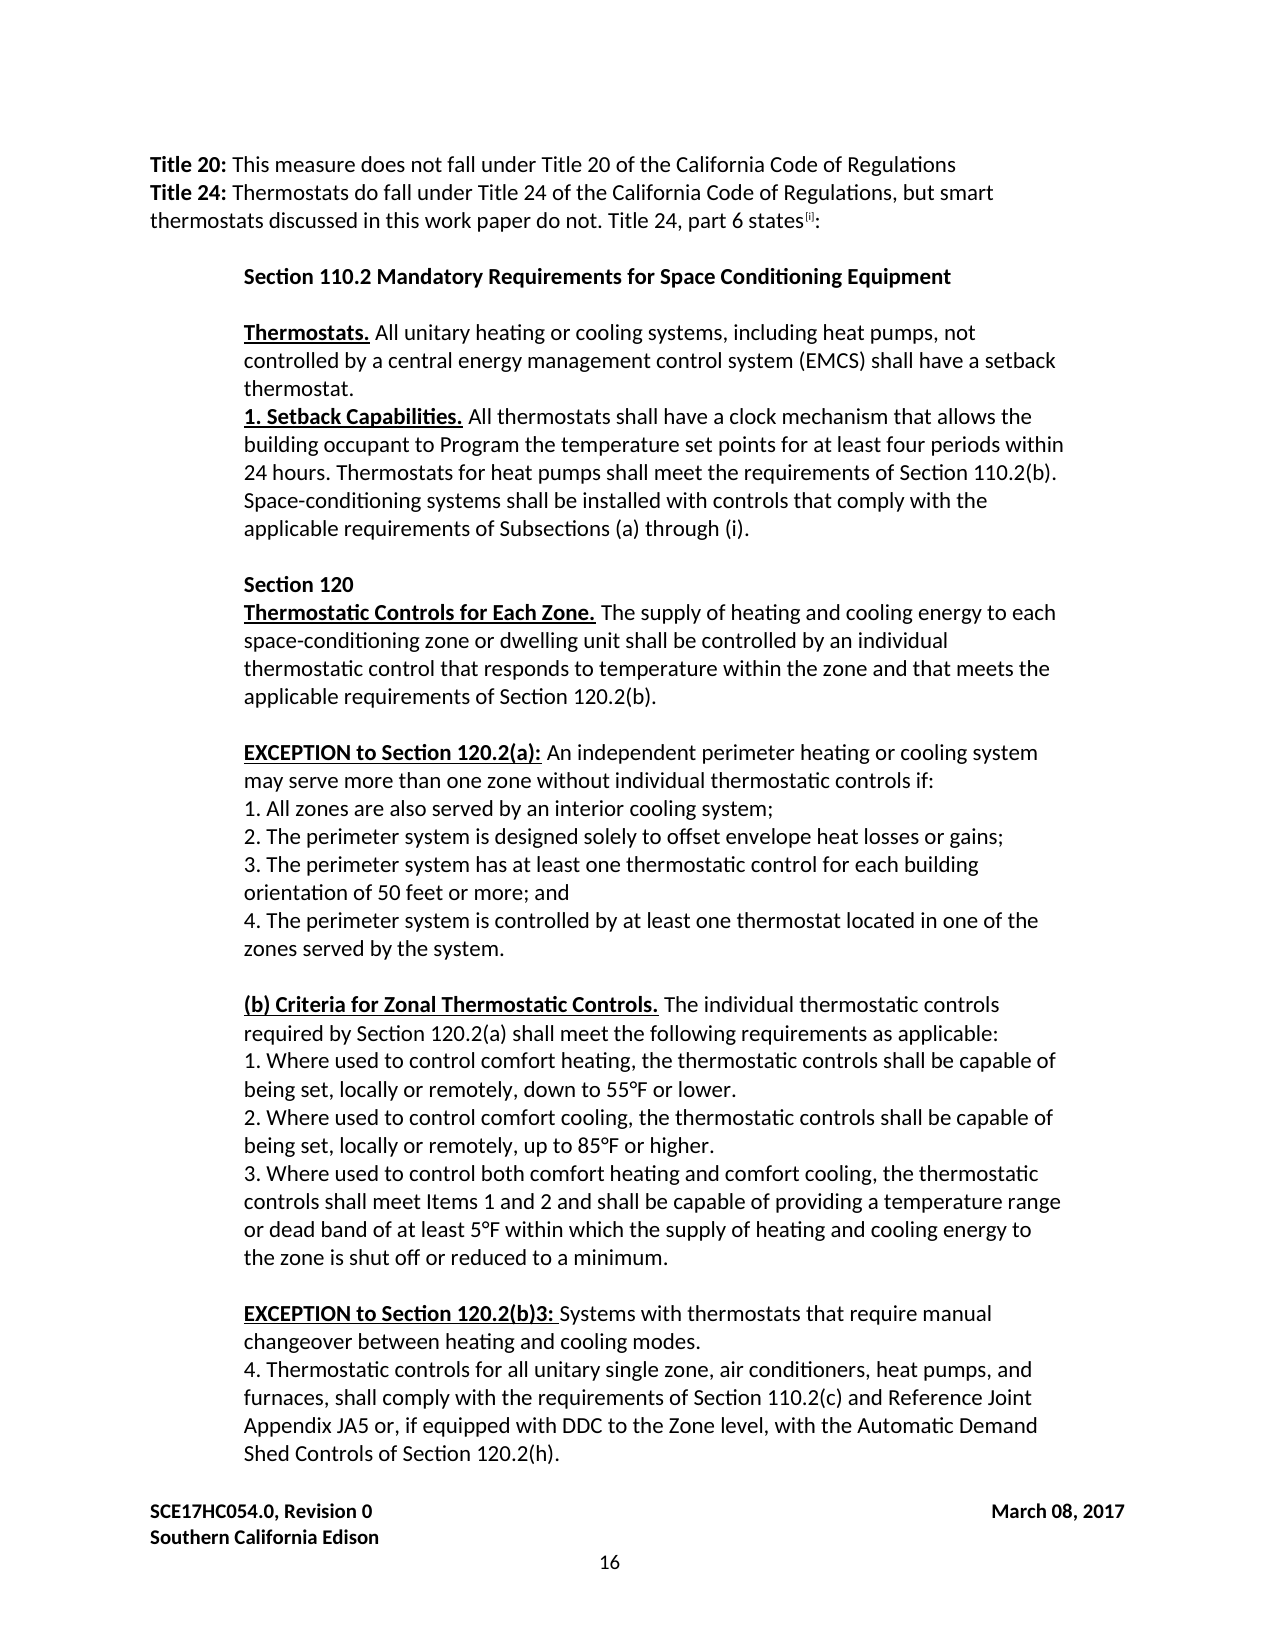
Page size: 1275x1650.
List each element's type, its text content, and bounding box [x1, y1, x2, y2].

text 1. All zones are also served by an interior cooling system; [244, 794, 1069, 822]
text Thermostats. All unitary heating or cooling systems, including heat pumps, not controlled by a central energy management control system (EMCS) shall have a setback thermostat. [244, 318, 1069, 402]
text EXCEPTION to Section 120.2(b)3: Systems with thermostats that require manual changeover between heating and cooling modes. [244, 1299, 1069, 1355]
text Section 110.2 Mandatory Requirements for Space Conditioning Equipment [244, 262, 1069, 290]
text EXCEPTION to Section 120.2(a): An independent perimeter heating or cooling system may serve more than one zone without individual thermostatic controls if: [244, 738, 1069, 794]
text 1. Where used to control comfort heating, the thermostatic controls shall be capable of being set, locally or remotely, down to 55°F or lower. [244, 1047, 1069, 1103]
text Section 120 [244, 570, 1069, 598]
text 3. Where used to control both comfort heating and comfort cooling, the thermostatic controls shall meet Items 1 and 2 and shall be capable of providing a temperature range or dead band of at least 5°F within which the supply of heating and cooling energy to the zone is shut off or reduced to a minimum. [244, 1159, 1069, 1271]
text 3. The perimeter system has at least one thermostatic control for each building orientation of 50 feet or more; and [244, 851, 1069, 907]
text (b) Criteria for Zonal Thermostatic Controls. The individual thermostatic controls required by Section 120.2(a) shall meet the following requirements as applicable: [244, 991, 1069, 1047]
text 2. Where used to control comfort cooling, the thermostatic controls shall be capable of being set, locally or remotely, up to 85°F or higher. [244, 1103, 1069, 1159]
text Title 20: This measure does not fall under Title 20 of the California Code of Regulations [150, 150, 1069, 178]
text 1. Setback Capabilities. All thermostats shall have a clock mechanism that allows the building occupant to Program the temperature set points for at least four periods within 24 hours. Thermostats for heat pumps shall meet the requirements of Section 110.2(b). Space-conditioning systems shall be installed with controls that comply with the applicable requirements of Subsections (a) through (i). [244, 402, 1069, 542]
text 2. The perimeter system is designed solely to offset envelope heat losses or gains; [244, 822, 1069, 851]
text Title 24: Thermostats do fall under Title 24 of the California Code of Regulations, but smart thermostats discussed in this work paper do not. Title 24, part 6 states[i]: [150, 178, 1069, 234]
text 4. The perimeter system is controlled by at least one thermostat located in one of the zones served by the system. [244, 907, 1069, 963]
text Thermostatic Controls for Each Zone. The supply of heating and cooling energy to each space-conditioning zone or dwelling unit shall be controlled by an individual thermostatic control that responds to temperature within the zone and that meets the applicable requirements of Section 120.2(b). [244, 598, 1069, 710]
text 4. Thermostatic controls for all unitary single zone, air conditioners, heat pumps, and furnaces, shall comply with the requirements of Section 110.2(c) and Reference Joint Appendix JA5 or, if equipped with DDC to the Zone level, with the Automatic Demand Shed Controls of Section 120.2(h). [244, 1355, 1069, 1467]
